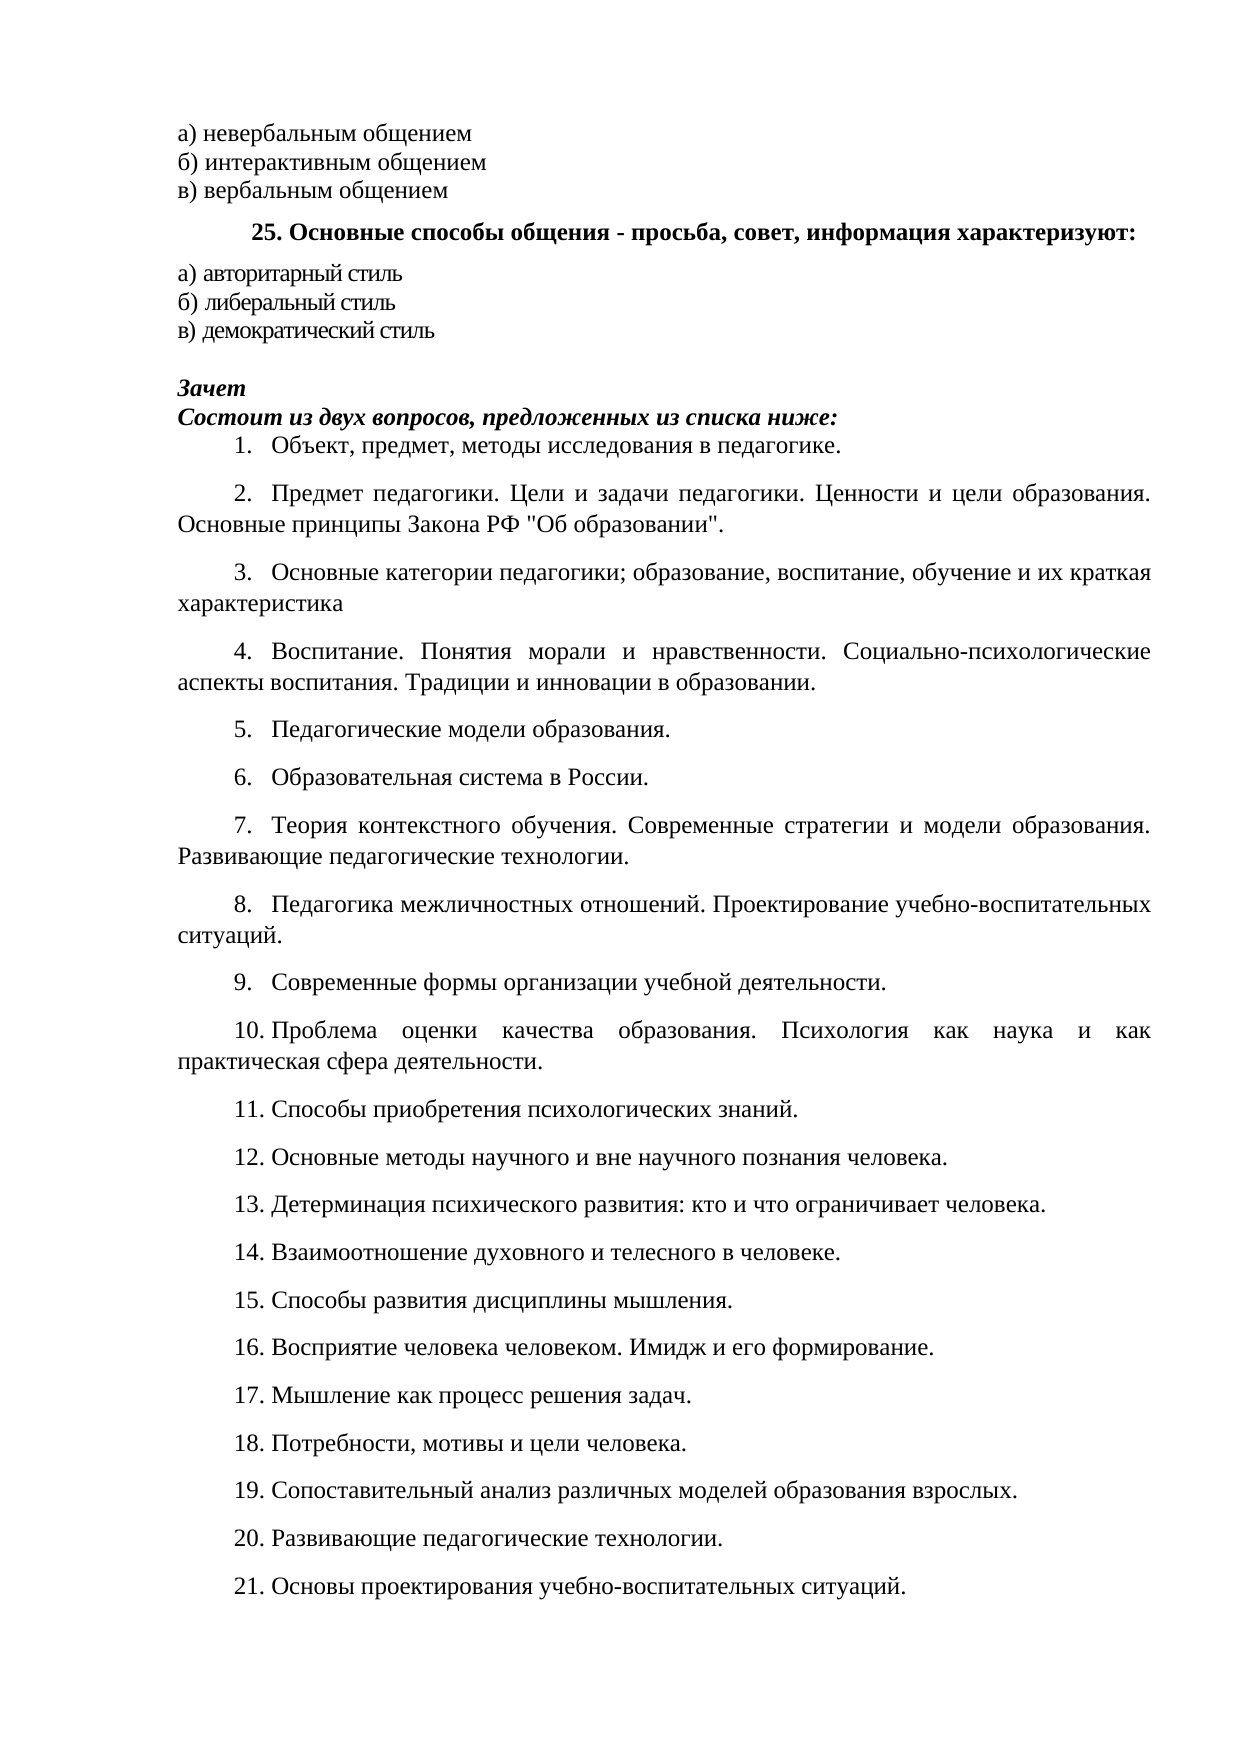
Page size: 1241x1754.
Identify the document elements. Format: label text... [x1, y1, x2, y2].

list Основные методы научного и вне научного познания человека. [177, 1142, 1152, 1170]
list Восприятие человека человеком. Имидж и его формирование. [177, 1332, 1152, 1361]
list Способы приобретения психологических знаний. [177, 1094, 1152, 1123]
list Педагогика межличностных отношений. Проектирование учебно-воспитательных ситуаций. [177, 889, 1152, 948]
list Теория контекстного обучения. Современные стратегии и модели образования. Развивающие педагогические технологии. [177, 810, 1152, 870]
list Детерминация психического развития: кто и что ограничивает человека. [177, 1189, 1152, 1218]
list Образовательная система в России. [177, 762, 1152, 791]
text б) либеральный стиль [177, 287, 1152, 316]
text б) интерактивным общением [177, 147, 1152, 176]
text Зачет [177, 373, 1152, 402]
list Современные формы организации учебной деятельности. [177, 967, 1152, 996]
list Объект, предмет, методы исследования в педагогике. [177, 431, 1152, 459]
list Способы развития дисциплины мышления. [177, 1285, 1152, 1313]
list Проблема оценки качества образования. Психология как наука и как практическая сфера деятельности. [177, 1015, 1152, 1075]
list Основные категории педагогики; образование, воспитание, обучение и их краткая характеристика [177, 557, 1152, 617]
text Состоит из двух вопросов, предложенных из списка ниже: [177, 402, 1152, 431]
list Взаимоотношение духовного и телесного в человеке. [177, 1237, 1152, 1266]
list Развивающие педагогические технологии. [177, 1523, 1152, 1552]
list Педагогические модели образования. [177, 714, 1152, 743]
text а) авторитарный стиль [177, 258, 1152, 287]
text в) вербальным общением [177, 176, 1152, 204]
text в) демократический стиль [177, 316, 1152, 344]
text а) невербальным общением [177, 118, 1152, 147]
list Основы проектирования учебно-воспитательных ситуаций. [177, 1571, 1152, 1600]
list Предмет педагогики. Цели и задачи педагогики. Ценности и цели образования. Основные принципы Закона РФ "Об образовании". [177, 478, 1152, 538]
text 25. Основные способы общения - просьба, совет, информация характеризуют: [177, 217, 1152, 246]
list Воспитание. Понятия морали и нравственности. Социально-психологические аспекты воспитания. Традиции и инновации в образовании. [177, 636, 1152, 696]
list Сопоставительный анализ различных моделей образования взрослых. [177, 1476, 1152, 1504]
list Потребности, мотивы и цели человека. [177, 1428, 1152, 1457]
list Мышление как процесс решения задач. [177, 1380, 1152, 1409]
